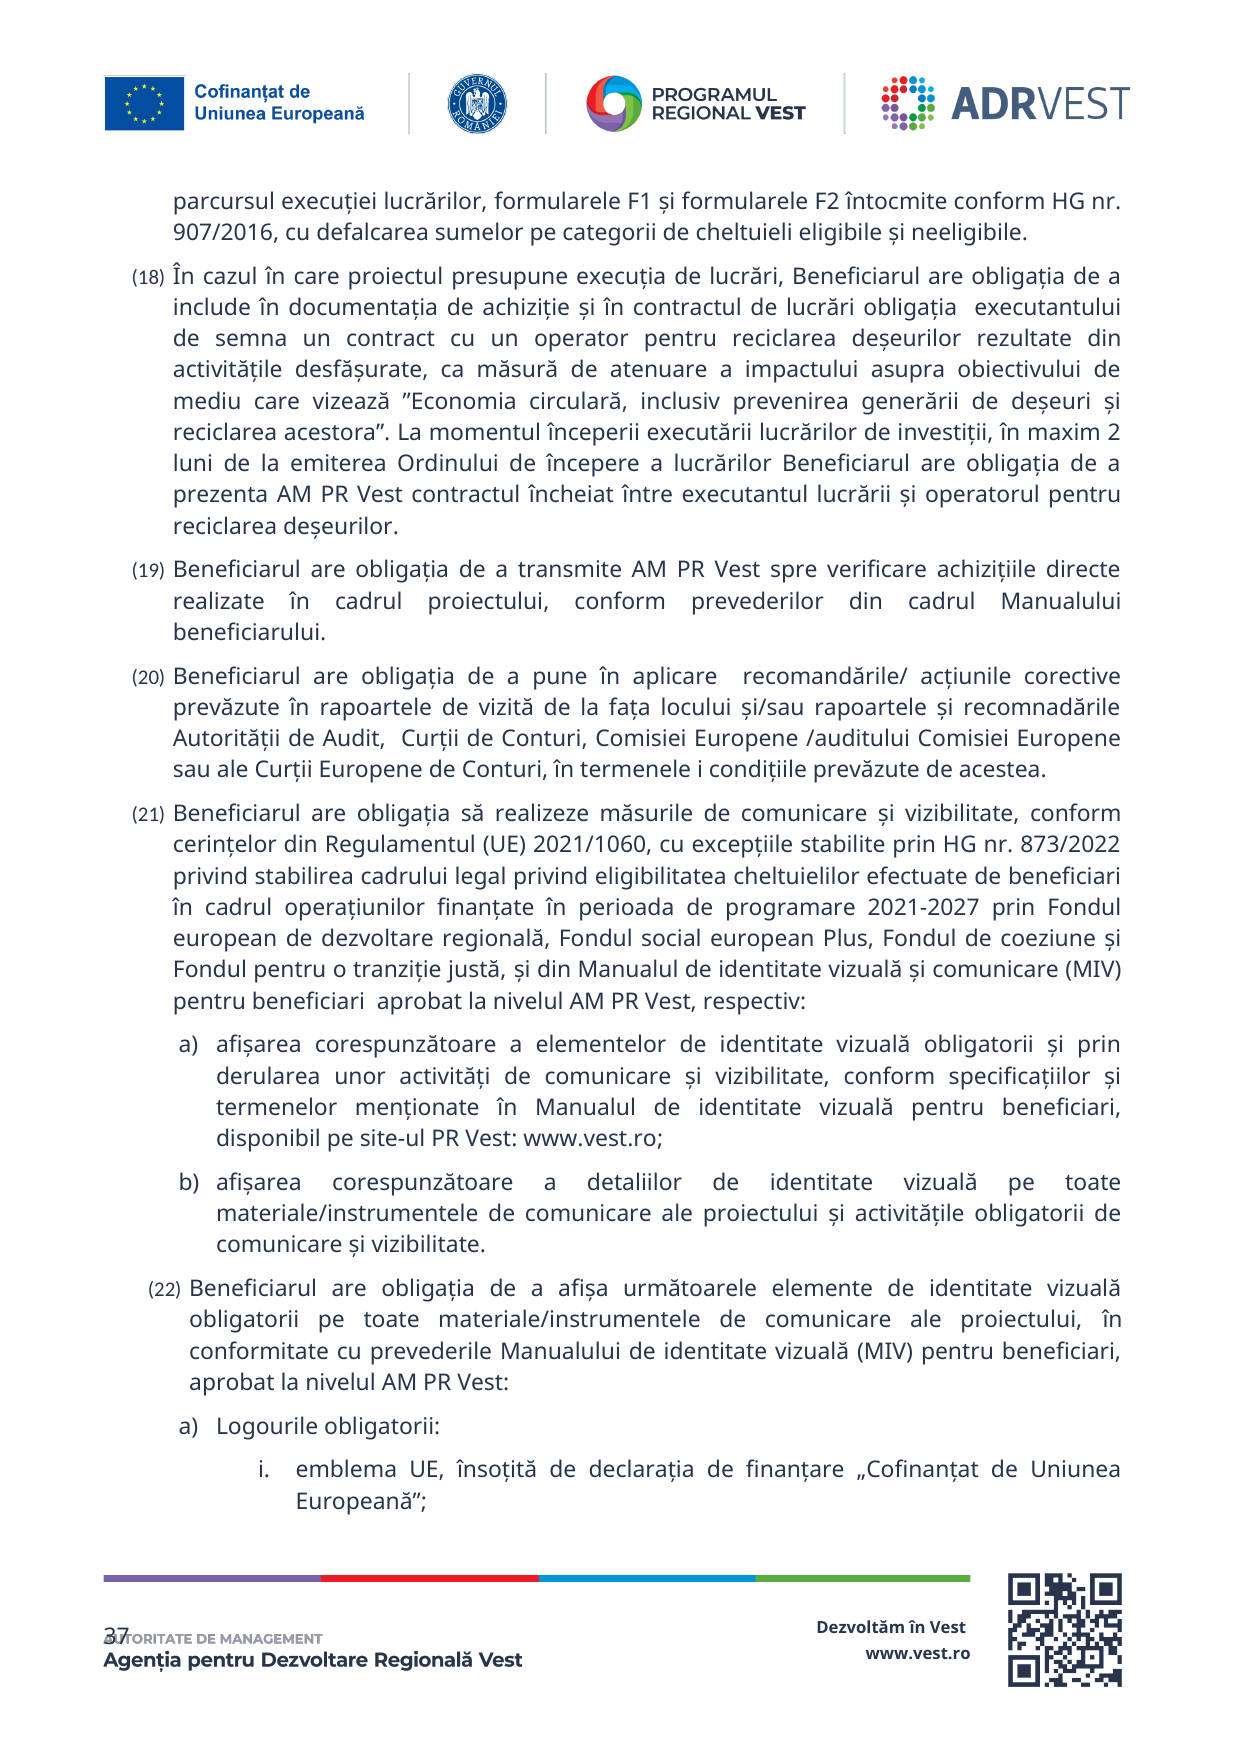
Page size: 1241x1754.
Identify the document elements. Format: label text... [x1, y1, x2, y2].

picture [1000, 1565, 1131, 1696]
list Beneficiarul are obligația să realizeze măsurile de comunicare și vizibilitate, conform cerințelor din Regulamentul (UE) 2021/1060, cu excepțiile stabilite prin HG nr. 873/2022 privind stabilirea cadrului legal privind eligibilitatea cheltuielilor efectuate de beneficiari în cadrul operațiunilor finanțate în perioada de programare 2021-2027 prin Fondul european de dezvoltare regională, Fondul social european Plus, Fondul de coeziune și Fondul pentru o tranziție justă, și din Manualul de identitate vizuală și comunicare (MIV) pentru beneficiari aprobat la nivelul AM PR Vest, respectiv: [131, 797, 1122, 1016]
picture [103, 73, 1131, 134]
list emblema UE, însoțită de declarația de finanțare „Cofinanțat de Uniunea Europeană”; [258, 1453, 1122, 1516]
list afișarea corespunzătoare a detaliilor de identitate vizuală pe toate materiale/instrumentele de comunicare ale proiectului și activitățile obligatorii de comunicare și vizibilitate. [178, 1166, 1122, 1259]
list Beneficiarul are obligația de a afișa următoarele elemente de identitate vizuală obligatorii pe toate materiale/instrumentele de comunicare ale proiectului, în conformitate cu prevederile Manualului de identitate vizuală (MIV) pentru beneficiari, aprobat la nivelul AM PR Vest: [148, 1272, 1122, 1397]
list Beneficiarul are obligaţia de a pune în aplicare recomandările/ acțiunile corective prevăzute în rapoartele de vizită de la fața locului și/sau rapoartele și recomnadările Autorităţii de Audit, Curții de Conturi, Comisiei Europene /auditului Comisiei Europene sau ale Curții Europene de Conturi, în termenele i condițiile prevăzute de acestea. [131, 659, 1122, 784]
list Logourile obligatorii: [178, 1409, 1122, 1441]
list În cazul în care proiectul presupune execuția de lucrări, Beneficiarul are obligația de a include în documentația de achiziție și în contractul de lucrări obligația executantului de semna un contract cu un operator pentru reciclarea deșeurilor rezultate din activitățile desfășurate, ca măsură de atenuare a impactului asupra obiectivului de mediu care vizează ”Economia circulară, inclusiv prevenirea generării de deșeuri și reciclarea acestora”. La momentul începerii executării lucrărilor de investiții, în maxim 2 luni de la emiterea Ordinului de începere a lucrărilor Beneficiarul are obligația de a prezenta AM PR Vest contractul încheiat între executantul lucrării și operatorul pentru reciclarea deșeurilor. [131, 259, 1122, 541]
list afișarea corespunzătoare a elementelor de identitate vizuală obligatorii și prin derularea unor activități de comunicare și vizibilitate, conform specificațiilor și termenelor menționate în Manualul de identitate vizuală pentru beneficiari, disponibil pe site-ul PR Vest: www.vest.ro; [178, 1028, 1122, 1153]
list Beneficiarul are obligația de a transmite AM PR Vest spre verificare achizițiile directe realizate în cadrul proiectului, conform prevederilor din cadrul Manualului beneficiarului. [131, 553, 1122, 647]
